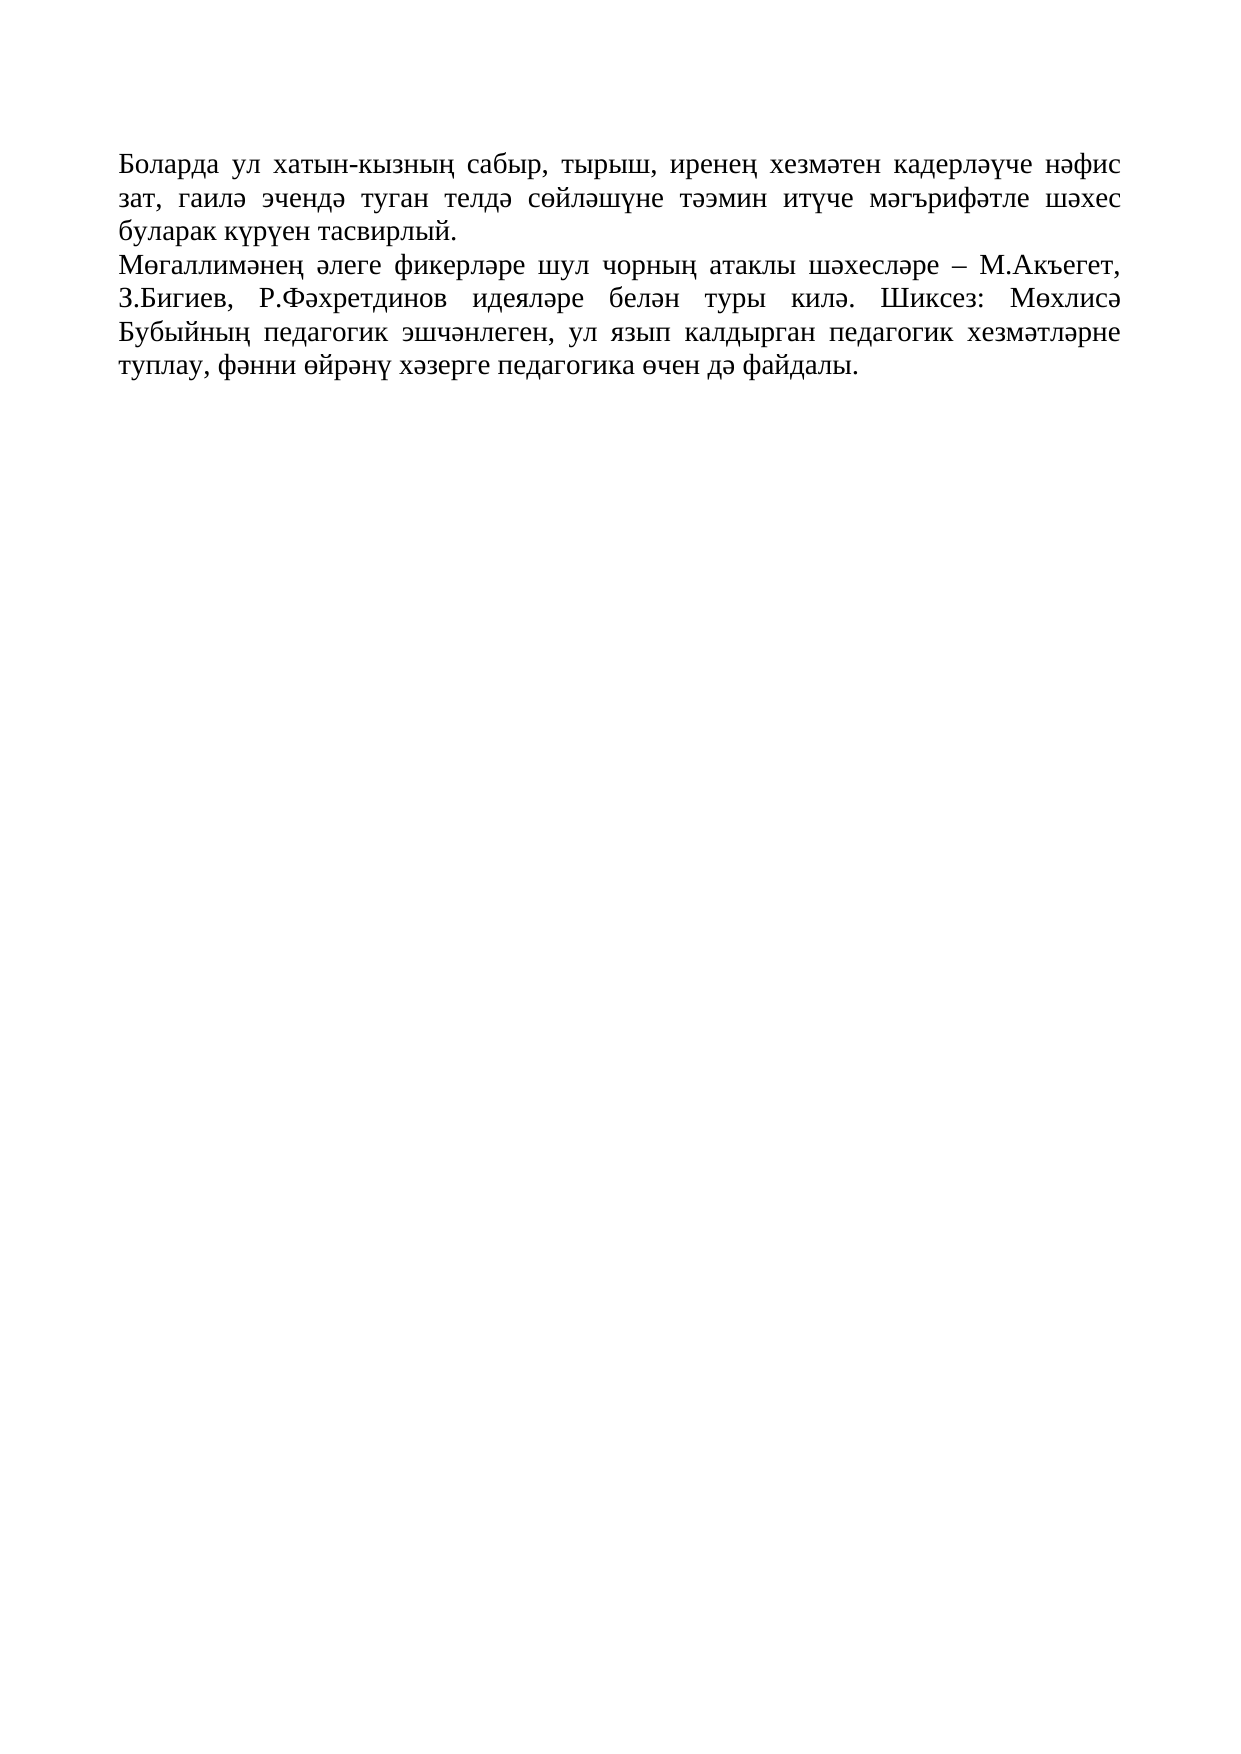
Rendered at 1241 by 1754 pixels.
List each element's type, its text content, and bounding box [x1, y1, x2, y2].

text Мөгаллимәнең әлеге фикерләре шул чорның атаклы шәхесләре – М.Акъегет, З.Бигиев, Р.Фәхретдинов идеяләре белән туры килә. Шиксез: Мөхлисә Бубыйның педагогик эшчәнлеген, ул язып калдырган педагогик хезмәтләрне туплау, фәнни өйрәнү хәзерге педагогика өчен дә файдалы. [118, 247, 1122, 381]
text Боларда ул хатын-кызның сабыр, тырыш, иренең хезмәтен кадерләүче нәфис зат, гаилә эчендә туган телдә сөйләшүне тәэмин итүче мәгърифәтле шәхес буларак күрүен тасвирлый. [118, 146, 1122, 247]
